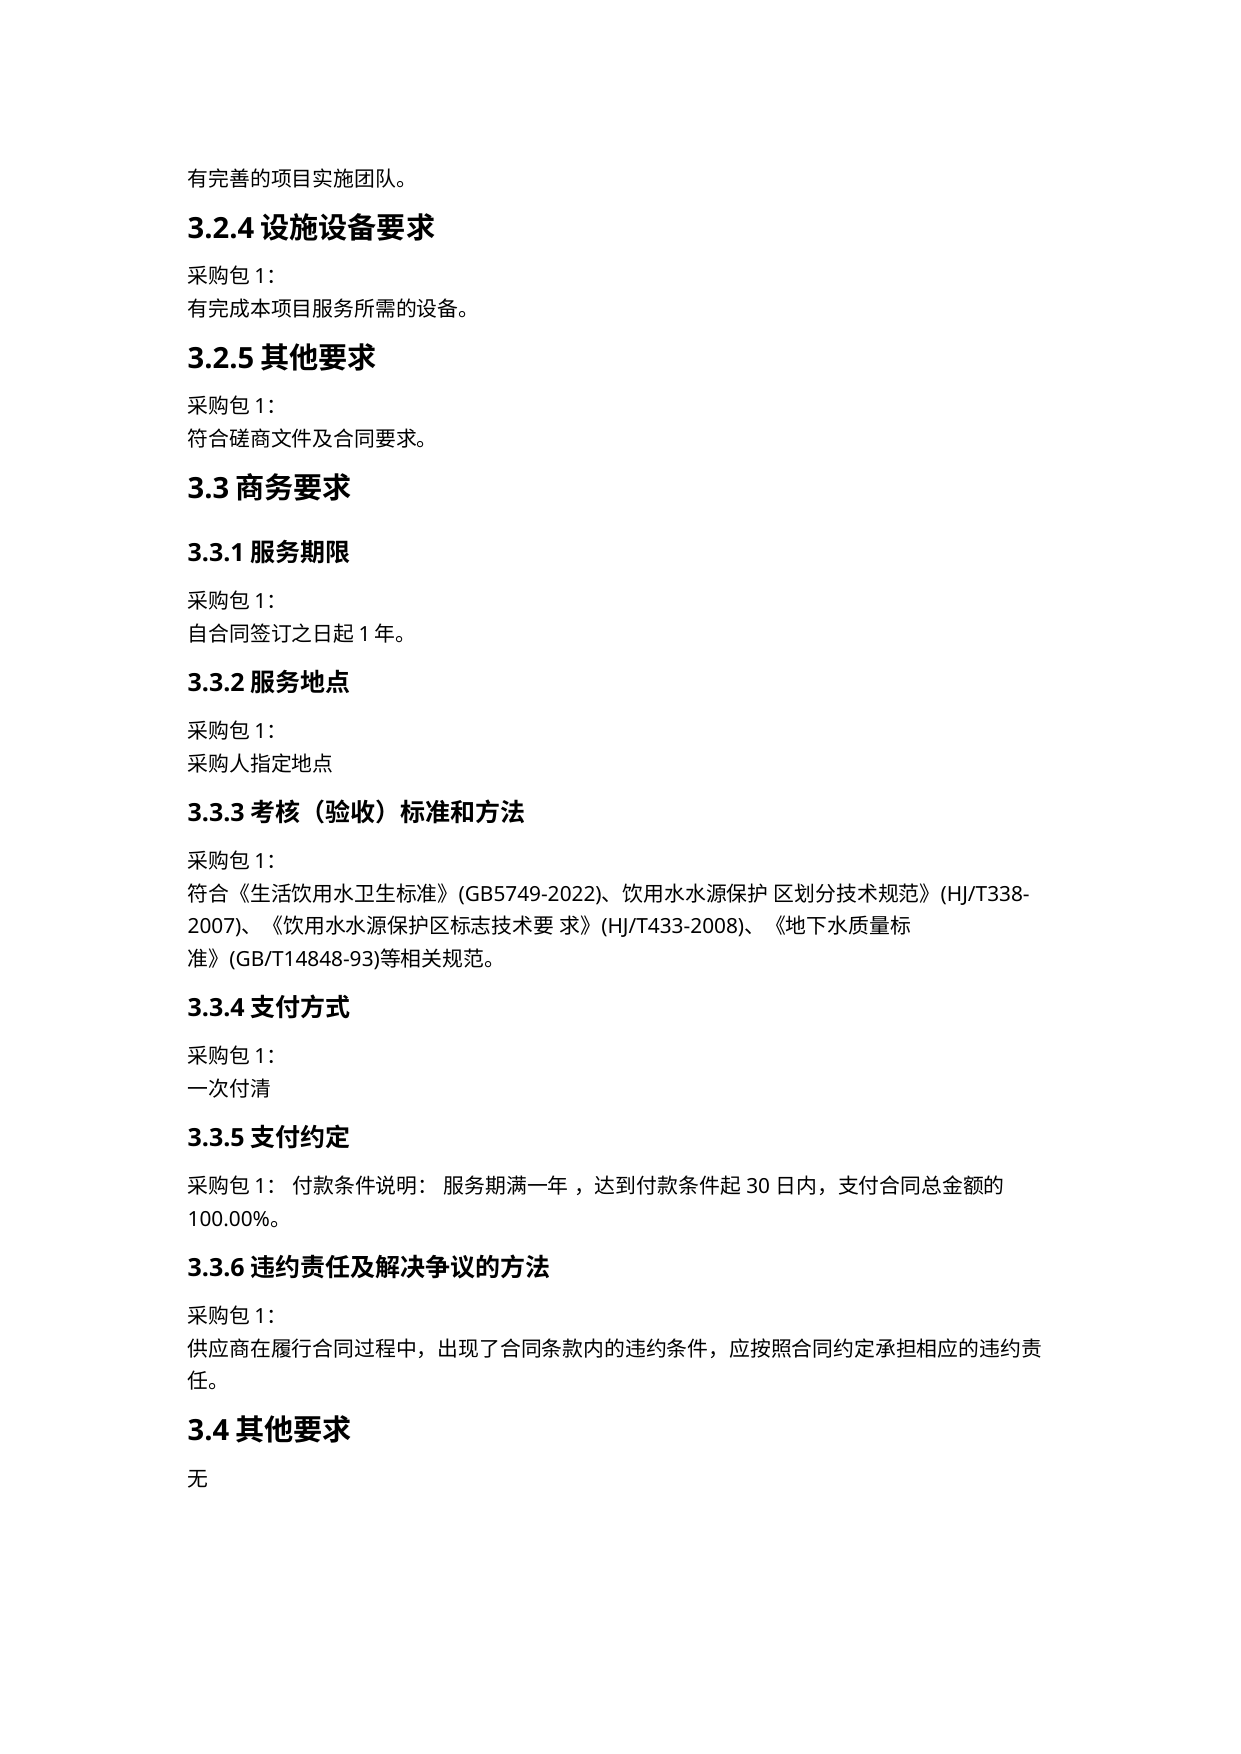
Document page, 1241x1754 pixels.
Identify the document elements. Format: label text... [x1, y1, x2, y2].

text 供应商在履行合同过程中，出现了合同条款内的违约条件，应按照合同约定承担相应的违约责任。 [187, 1332, 1053, 1397]
text 有完善的项目实施团队。 [187, 162, 1053, 194]
text 3.3商务要求 [187, 454, 1053, 519]
text 采购包1： [187, 259, 1053, 292]
text 3.3.6违约责任及解决争议的方法 [187, 1234, 1053, 1299]
text 一次付清 [187, 1072, 1053, 1104]
text 采购包1： [187, 1299, 1053, 1332]
text 3.4其他要求 [187, 1397, 1053, 1462]
text 3.3.3考核（验收）标准和方法 [187, 779, 1053, 844]
text 采购包1： [187, 844, 1053, 877]
text 符合《生活饮用水卫生标准》(GB5749-2022)、饮用水水源保护 区划分技术规范》(HJ/T338-2007)、《饮用水水源保护区标志技术要 求》(HJ/T433-2008)、《地下水质量标准》(GB/T14848-93)等相关规范。 [187, 877, 1053, 974]
text 自合同签订之日起1年。 [187, 617, 1053, 649]
text 采购包1： [187, 389, 1053, 422]
text 3.2.4设施设备要求 [187, 194, 1053, 259]
text 3.3.2服务地点 [187, 649, 1053, 714]
text 符合磋商文件及合同要求。 [187, 422, 1053, 454]
text 采购包1： [187, 584, 1053, 617]
text 3.2.5其他要求 [187, 324, 1053, 389]
text 无 [187, 1462, 1053, 1494]
text 3.3.5支付约定 [187, 1104, 1053, 1169]
text 采购包1： 付款条件说明： 服务期满一年 ，达到付款条件起 30 日内，支付合同总金额的 100.00%。 [187, 1169, 1053, 1234]
text 3.3.1服务期限 [187, 519, 1053, 584]
text 采购人指定地点 [187, 747, 1053, 779]
text 采购包1： [187, 714, 1053, 747]
text 3.3.4支付方式 [187, 974, 1053, 1039]
text 有完成本项目服务所需的设备。 [187, 292, 1053, 324]
text 采购包1： [187, 1039, 1053, 1072]
